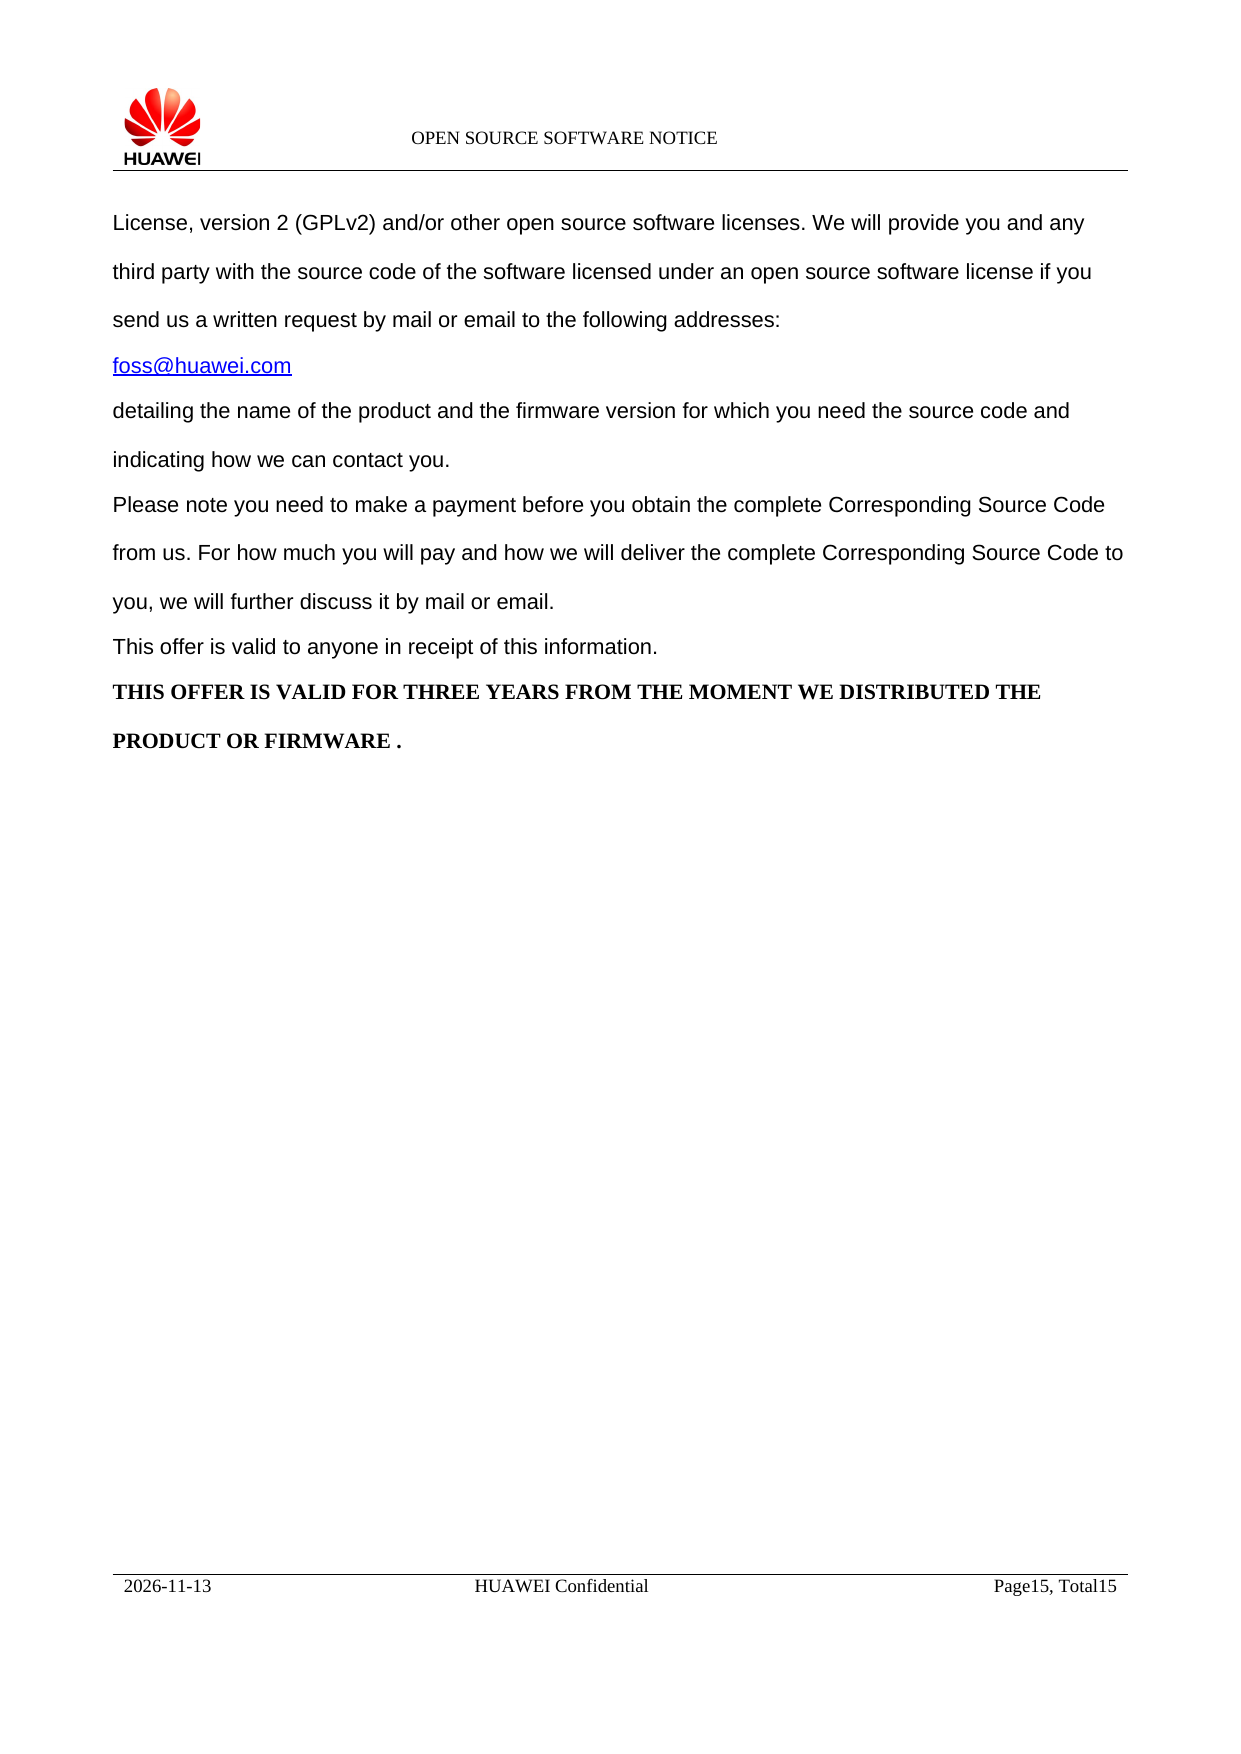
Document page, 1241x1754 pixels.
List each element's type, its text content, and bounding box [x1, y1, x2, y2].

text This offer is valid for three years from the moment we distributed the product or firmware . [112, 676, 1128, 757]
text detailing the name of the product and the firmware version for which you need the source code and indicating how we can contact you. [112, 394, 1128, 475]
text foss@huawei.com [112, 349, 1128, 381]
picture [124, 88, 201, 165]
text This offer is valid to anyone in receipt of this information. [112, 631, 1128, 663]
text Please note you need to make a payment before you obtain the complete Corresponding Source Code from us. For how much you will pay and how we will deliver the complete Corresponding Source Code to you, we will further discuss it by mail or email. [112, 488, 1128, 618]
